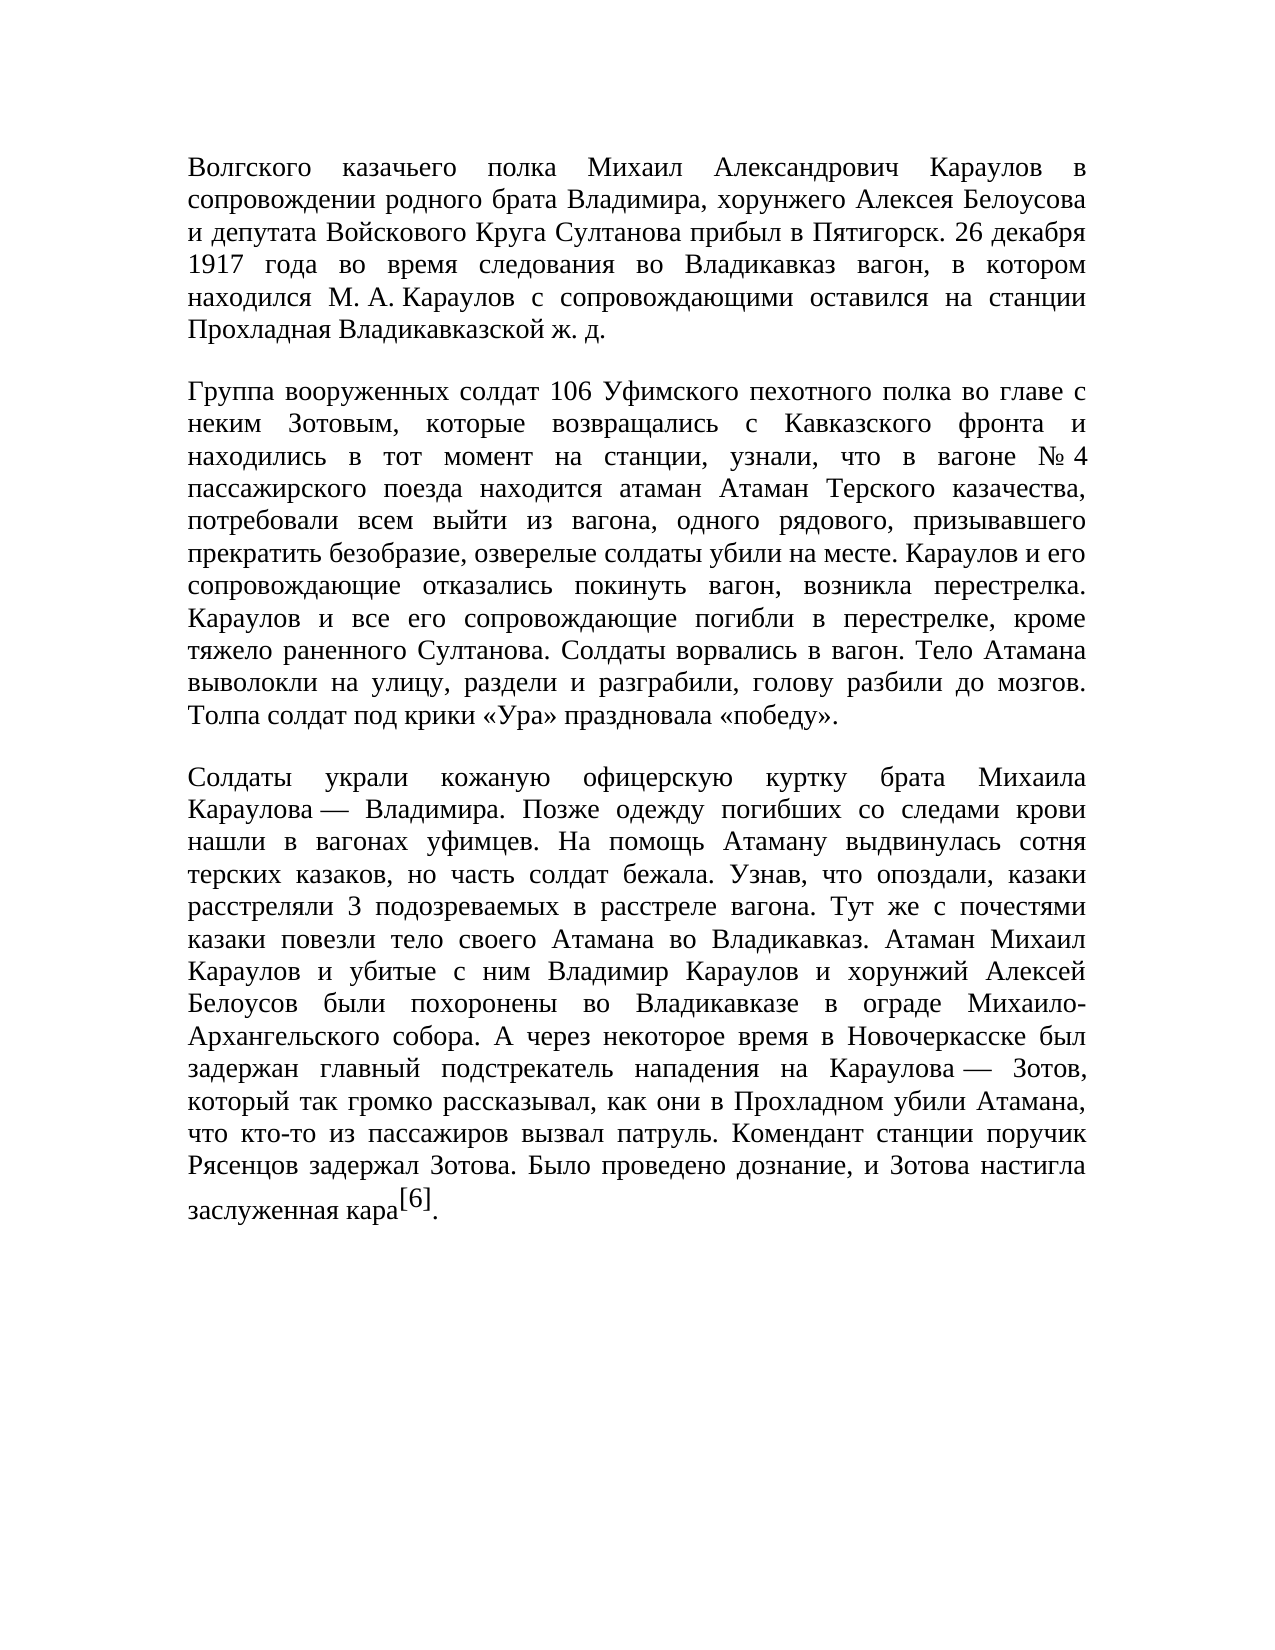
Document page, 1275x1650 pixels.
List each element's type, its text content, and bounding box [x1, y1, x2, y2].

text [187, 150, 1087, 344]
text Группа вооруженных солдат 106 Уфимского пехотного полка во главе с неким Зотовым, которые возвращались с Кавказского фронта и находились в тот момент на станции, узнали, что в вагоне № 4 пассажирского поезда находится атаман Атаман Терского казачества, потребовали всем выйти из вагона, одного рядового, призывавшего прекратить безобразие, озверелые солдаты убили на месте. Караулов и его сопровождающие отказались покинуть вагон, возникла перестрелка. Караулов и все его сопровождающие погибли в перестрелке, кроме тяжело раненного Султанова. Солдаты ворвались в вагон. Тело Атамана выволокли на улицу, раздели и разграбили, голову разбили до мозгов. Толпа солдат под крики «Ура» праздновала «победу». [187, 374, 1087, 730]
text Солдаты украли кожаную офицерскую куртку брата Михаила Караулова — Владимира. Позже одежду погибших со следами крови нашли в вагонах уфимцев. На помощь Атаману выдвинулась сотня терских казаков, но часть солдат бежала. Узнав, что опоздали, казаки расстреляли 3 подозреваемых в расстреле вагона. Тут же с почестями казаки повезли тело своего Атамана во Владикавказ. Атаман Михаил Караулов и убитые с ним Владимир Караулов и хорунжий Алексей Белоусов были похоронены во Владикавказе в ограде Михаило-Архангельского собора. А через некоторое время в Новочеркасске был задержан главный подстрекатель нападения на Караулова — Зотов, который так громко рассказывал, как они в Прохладном убили Атамана, что кто-то из пассажиров вызвал патруль. Комендант станции поручик Рясенцов задержал Зотова. Было проведено дознание, и Зотова настигла заслуженная кара[6]. [187, 760, 1087, 1225]
